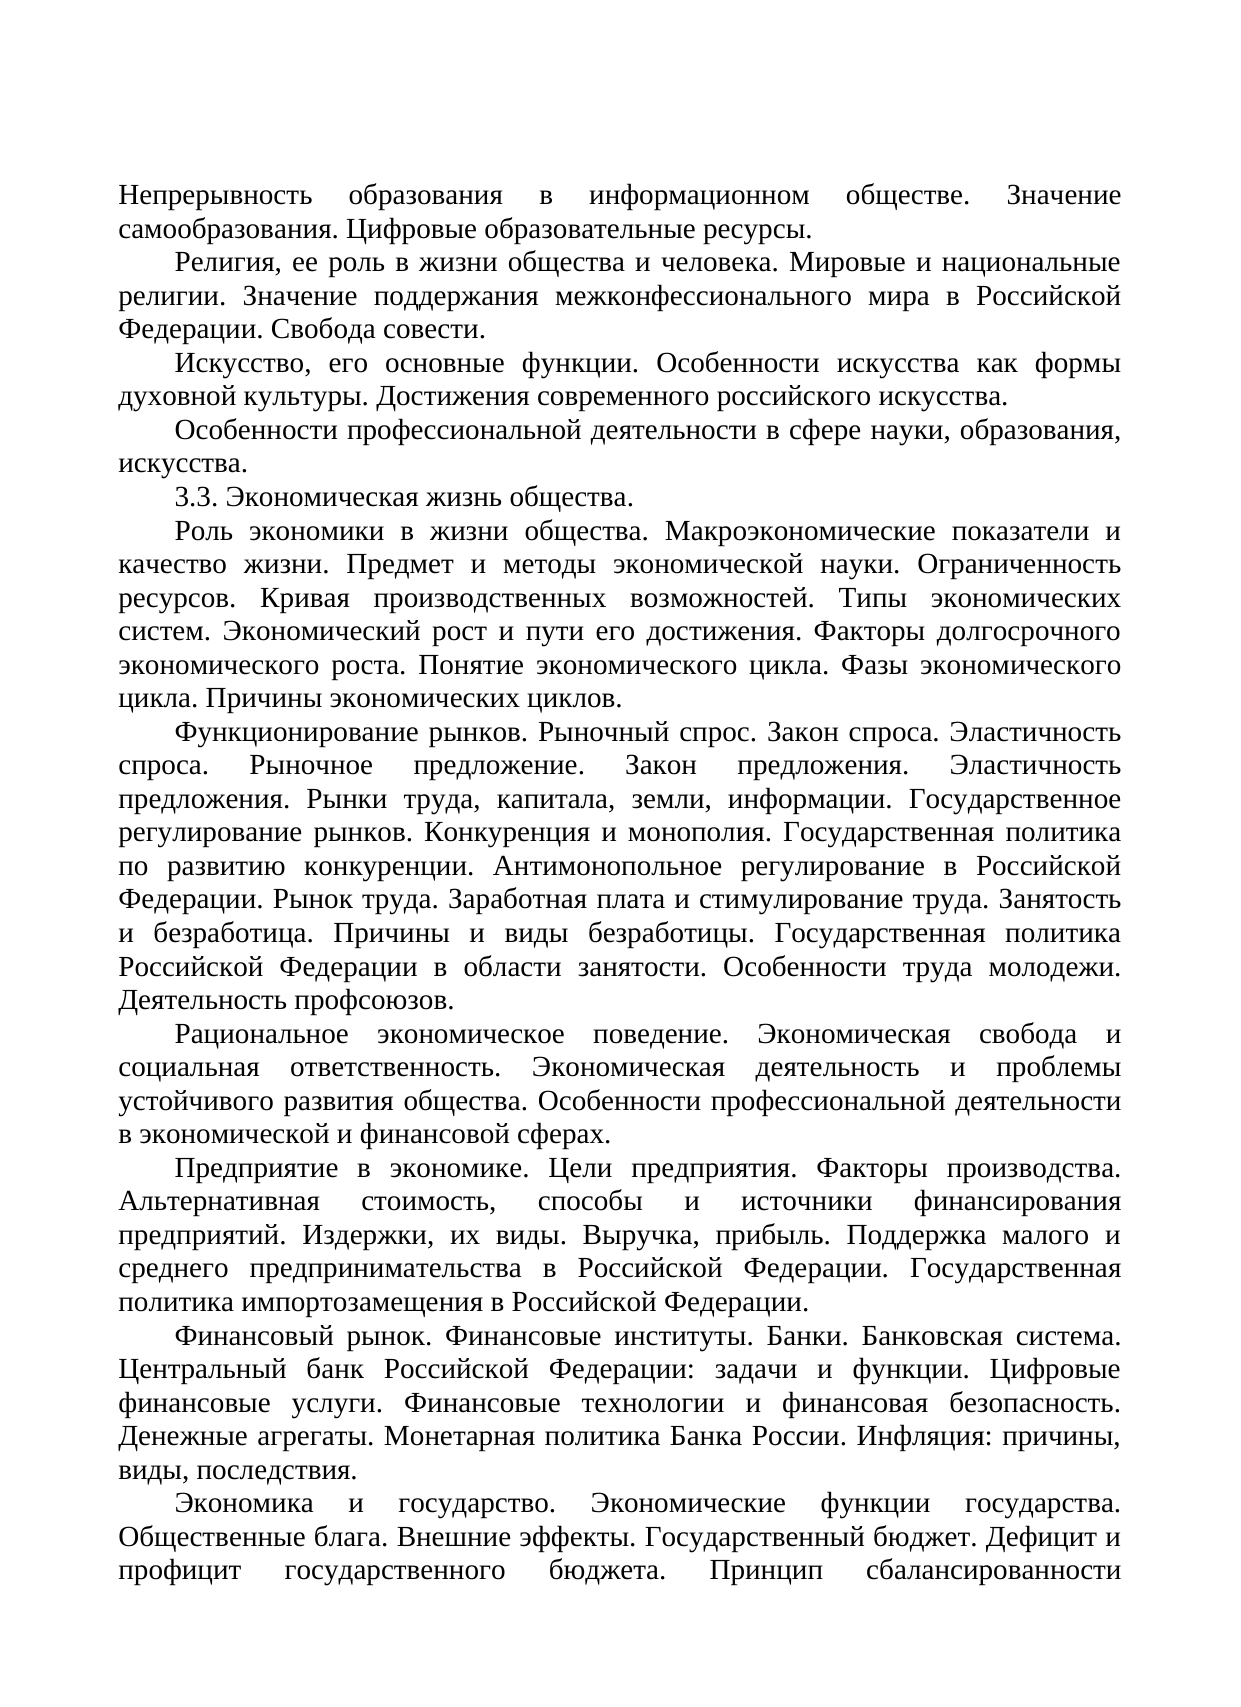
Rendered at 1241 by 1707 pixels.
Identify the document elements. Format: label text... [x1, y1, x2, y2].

text Роль экономики в жизни общества. Макроэкономические показатели и качество жизни. Предмет и методы экономической науки. Ограниченность ресурсов. Кривая производственных возможностей. Типы экономических систем. Экономический рост и пути его достижения. Факторы долгосрочного экономического роста. Понятие экономического цикла. Фазы экономического цикла. Причины экономических циклов. [118, 513, 1122, 714]
text Финансовый рынок. Финансовые институты. Банки. Банковская система. Центральный банк Российской Федерации: задачи и функции. Цифровые финансовые услуги. Финансовые технологии и финансовая безопасность. Денежные агрегаты. Монетарная политика Банка России. Инфляция: причины, виды, последствия. [118, 1318, 1122, 1485]
text Предприятие в экономике. Цели предприятия. Факторы производства. Альтернативная стоимость, способы и источники финансирования предприятий. Издержки, их виды. Выручка, прибыль. Поддержка малого и среднего предпринимательства в Российской Федерации. Государственная политика импортозамещения в Российской Федерации. [118, 1150, 1122, 1318]
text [118, 1485, 1122, 1586]
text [118, 177, 1122, 244]
text Религия, ее роль в жизни общества и человека. Мировые и национальные религии. Значение поддержания межконфессионального мира в Российской Федерации. Свобода совести. [118, 244, 1122, 345]
text Искусство, его основные функции. Особенности искусства как формы духовной культуры. Достижения современного российского искусства. [118, 345, 1122, 412]
text 3.3. Экономическая жизнь общества. [118, 479, 1122, 513]
text Функционирование рынков. Рыночный спрос. Закон спроса. Эластичность спроса. Рыночное предложение. Закон предложения. Эластичность предложения. Рынки труда, капитала, земли, информации. Государственное регулирование рынков. Конкуренция и монополия. Государственная политика по развитию конкуренции. Антимонопольное регулирование в Российской Федерации. Рынок труда. Заработная плата и стимулирование труда. Занятость и безработица. Причины и виды безработицы. Государственная политика Российской Федерации в области занятости. Особенности труда молодежи. Деятельность профсоюзов. [118, 714, 1122, 1016]
text Особенности профессиональной деятельности в сфере науки, образования, искусства. [118, 412, 1122, 479]
text Рациональное экономическое поведение. Экономическая свобода и социальная ответственность. Экономическая деятельность и проблемы устойчивого развития общества. Особенности профессиональной деятельности в экономической и финансовой сферах. [118, 1016, 1122, 1150]
